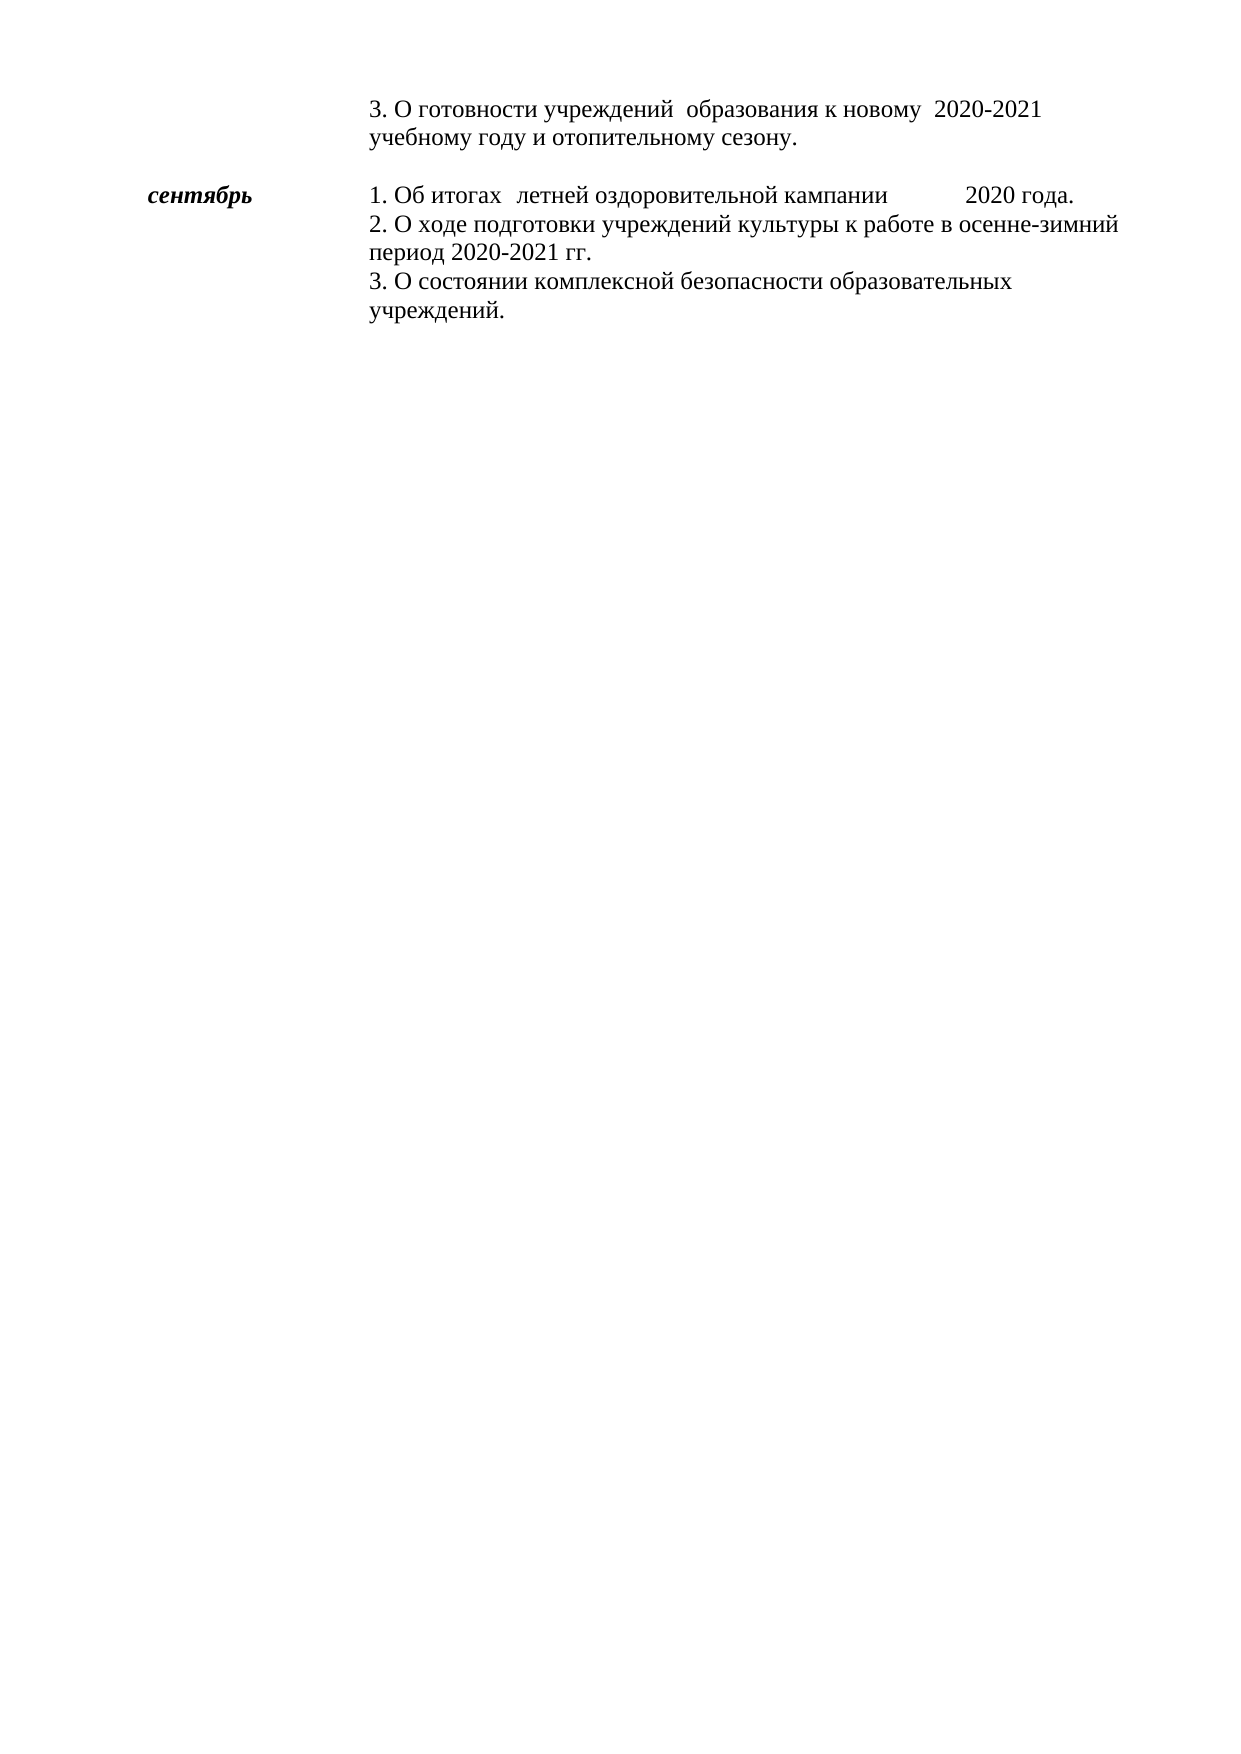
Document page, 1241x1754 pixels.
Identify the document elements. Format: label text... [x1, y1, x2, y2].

text 3. О готовности учреждений образования к новому 2020-2021 учебному году и отопительному сезону. [148, 94, 1144, 151]
text 3. О состоянии комплексной безопасности образовательных учреждений. [148, 266, 1144, 324]
text сентябрь 1. Об итогах летней оздоровительной кампании 2020 года. [148, 180, 1144, 209]
text 2. О ходе подготовки учреждений культуры к работе в осенне-зимний период 2020-2021 гг. [148, 209, 1144, 266]
